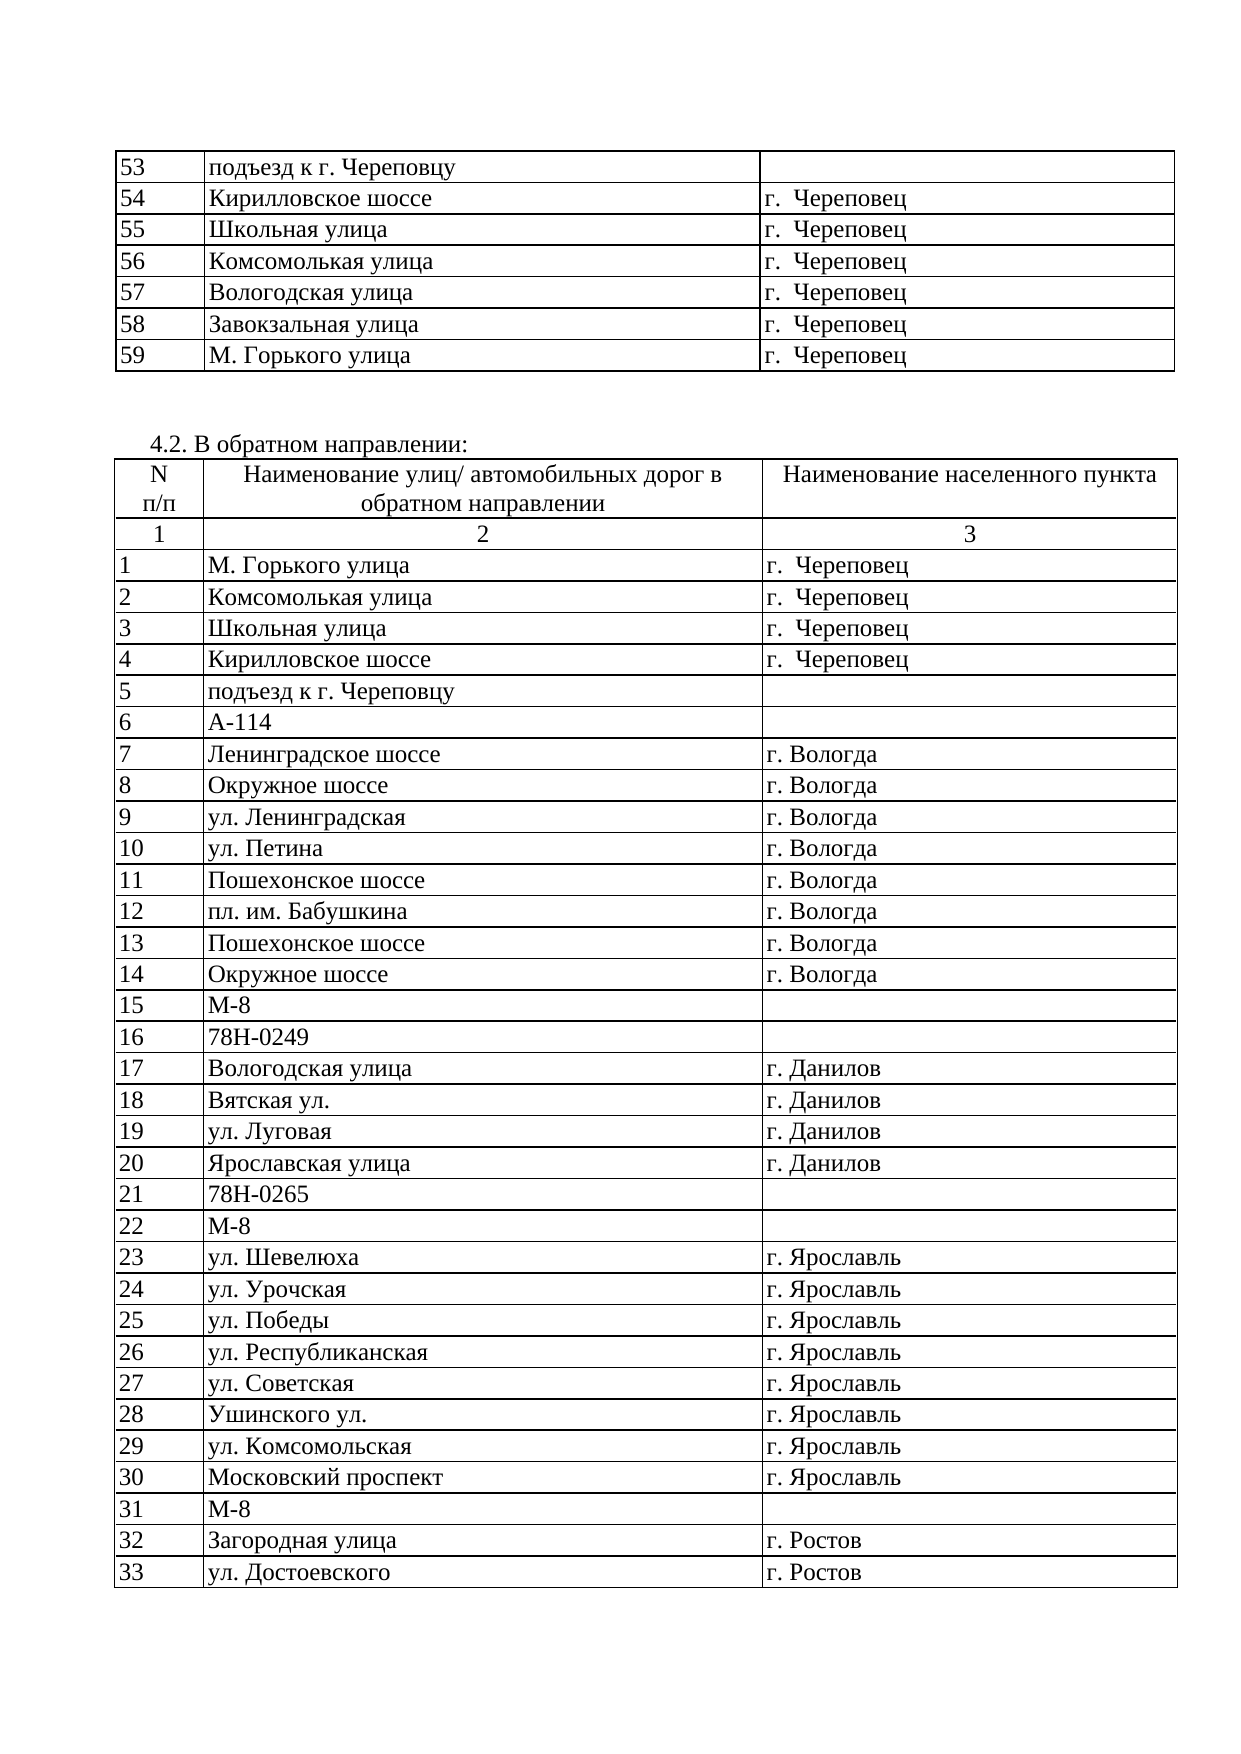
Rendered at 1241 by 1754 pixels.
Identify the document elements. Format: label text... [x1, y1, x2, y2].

table_cell Школьная улица [204, 613, 762, 643]
table_cell г. Вологда [763, 769, 1177, 800]
table_cell 1 [115, 550, 203, 580]
table_cell 9 [115, 801, 203, 832]
table_cell 12 [115, 896, 203, 926]
table_cell 59 [117, 340, 204, 370]
table_cell 6 [115, 707, 203, 737]
table_cell 24 [115, 1273, 203, 1303]
table_cell ул. Петина [204, 833, 762, 863]
table_cell Ленинградское шоссе [204, 739, 762, 769]
table_cell 23 [115, 1242, 203, 1272]
table_cell А-114 [204, 707, 762, 737]
table_cell 57 [117, 277, 204, 307]
table_cell г. Череповец [761, 246, 1174, 276]
table_cell г. Ярославль [763, 1398, 1177, 1429]
table_cell г. Череповец [763, 643, 1177, 674]
table_cell г. Ярославль [763, 1335, 1177, 1366]
table_cell пл. им. Бабушкина [204, 896, 762, 926]
table_cell 21 [115, 1179, 203, 1209]
table_cell 55 [117, 215, 204, 244]
text 4.2. В обратном направлении: [150, 429, 1090, 458]
table_cell [763, 1020, 1177, 1052]
table_cell Окружное шоссе [204, 770, 762, 800]
table_cell 78Н-0265 [204, 1179, 762, 1209]
table_cell 5 [115, 675, 203, 706]
table_cell 3 [763, 517, 1177, 548]
table_cell [763, 1492, 1177, 1524]
table_cell ул. Победы [204, 1305, 762, 1335]
table_cell г. Вологда [763, 737, 1177, 769]
table_cell 56 [117, 246, 204, 276]
table_header Наименование населенного пункта [763, 460, 1177, 517]
table_cell 4 [115, 644, 203, 674]
table_cell 25 [115, 1305, 203, 1335]
table_cell г. Вологда [763, 863, 1177, 894]
table_cell Вологодская улица [205, 277, 759, 307]
table_cell г. Череповец [763, 611, 1177, 643]
table_cell ул. Луговая [204, 1116, 762, 1146]
table_cell М-8 [204, 1211, 762, 1241]
table_cell ул. Советская [204, 1368, 762, 1398]
table_cell 27 [115, 1368, 203, 1398]
table_cell г. Череповец [761, 215, 1174, 244]
table_cell 3 [115, 613, 203, 643]
table_cell Ушинского ул. [204, 1400, 762, 1429]
table_cell 22 [115, 1210, 203, 1241]
table_cell г. Череповец [763, 549, 1177, 580]
table_cell ул. Шевелюха [204, 1242, 762, 1272]
table_cell 15 [115, 990, 203, 1020]
table_cell 10 [115, 833, 203, 863]
table_cell г. Ярославль [763, 1429, 1177, 1461]
table_cell г. Ярославль [763, 1241, 1177, 1272]
table_cell г. Череповец [761, 277, 1174, 307]
table_cell 28 [115, 1399, 203, 1429]
table_cell подъезд к г. Череповцу [205, 152, 759, 181]
table_cell М-8 [204, 1494, 762, 1524]
table_cell ул. Республиканская [204, 1337, 762, 1366]
table_cell [763, 1178, 1177, 1209]
table_cell г. Череповец [761, 183, 1174, 213]
table_cell г. Ярославль [763, 1366, 1177, 1398]
table_cell 53 [117, 152, 204, 181]
table_cell М. Горького улица [204, 550, 762, 580]
table_header Наименование улиц/ автомобильных дорог в обратном направлении [204, 460, 762, 517]
table_cell г. Вологда [763, 832, 1177, 863]
table_cell 19 [115, 1116, 203, 1146]
table_cell 2 [204, 519, 762, 548]
table_cell 32 [115, 1525, 203, 1555]
table_cell г. Ростов [763, 1524, 1177, 1555]
table_cell ул. Ленинградская [204, 802, 762, 832]
table_cell 18 [115, 1084, 203, 1115]
table_cell Кирилловское шоссе [205, 183, 759, 213]
table_cell подъезд к г. Череповцу [204, 676, 762, 706]
table_cell 1 [115, 518, 203, 548]
table_cell 78Н-0249 [204, 1022, 762, 1052]
table_cell г. Ярославль [763, 1304, 1177, 1335]
table_cell г. Вологда [763, 895, 1177, 926]
table_cell Завокзальная улица [205, 309, 759, 339]
table_cell 2 [115, 581, 203, 611]
table_cell Кирилловское шоссе [204, 645, 762, 674]
table_cell 33 [115, 1556, 203, 1587]
table_cell Московский проспект [204, 1462, 762, 1492]
table_cell г. Ярославль [763, 1461, 1177, 1492]
table_cell Пошехонское шоссе [204, 928, 762, 957]
table_cell 11 [115, 864, 203, 894]
table_cell г. Вологда [763, 926, 1177, 957]
table_cell г. Данилов [763, 1115, 1177, 1146]
table_cell [761, 152, 1174, 181]
table_cell 16 [115, 1021, 203, 1052]
table_header N п/п [115, 460, 203, 517]
table_cell Вологодская улица [204, 1053, 762, 1083]
table_cell 54 [117, 183, 204, 213]
table_cell Вятская ул. [204, 1085, 762, 1115]
table_cell М-8 [204, 991, 762, 1020]
table_cell г. Ростов [763, 1555, 1177, 1587]
table_cell 13 [115, 927, 203, 957]
table_cell Окружное шоссе [204, 959, 762, 989]
table_cell 14 [115, 959, 203, 989]
table_cell 8 [115, 770, 203, 800]
table_cell Комсомолькая улица [205, 246, 759, 276]
table_cell [763, 989, 1177, 1020]
table_cell г. Череповец [761, 340, 1174, 370]
table_cell г. Ярославль [763, 1272, 1177, 1303]
table_cell Школьная улица [205, 215, 759, 244]
table_cell Ярославская улица [204, 1148, 762, 1178]
table_cell г. Данилов [763, 1052, 1177, 1083]
table_cell 58 [117, 309, 204, 339]
table_cell 7 [115, 738, 203, 769]
table_cell Загородная улица [204, 1525, 762, 1555]
table_cell 29 [115, 1430, 203, 1461]
table_cell 30 [115, 1462, 203, 1492]
table_cell 20 [115, 1147, 203, 1178]
table_cell [763, 674, 1177, 706]
table_cell Пошехонское шоссе [204, 865, 762, 894]
table_cell 17 [115, 1053, 203, 1083]
table_cell г. Череповец [761, 309, 1174, 339]
table_cell ул. Комсомольская [204, 1431, 762, 1461]
table_cell г. Данилов [763, 1146, 1177, 1178]
table_cell М. Горького улица [205, 340, 759, 370]
table_cell 26 [115, 1336, 203, 1366]
table_cell Комсомолькая улица [204, 582, 762, 611]
table_cell г. Данилов [763, 1083, 1177, 1115]
table_cell ул. Достоевского [204, 1557, 762, 1587]
table_cell г. Череповец [763, 580, 1177, 611]
table_cell 31 [115, 1493, 203, 1524]
table_cell [763, 706, 1177, 737]
table_cell г. Вологда [763, 800, 1177, 832]
table_cell [763, 1209, 1177, 1241]
table_cell ул. Урочская [204, 1274, 762, 1303]
table_cell г. Вологда [763, 958, 1177, 989]
